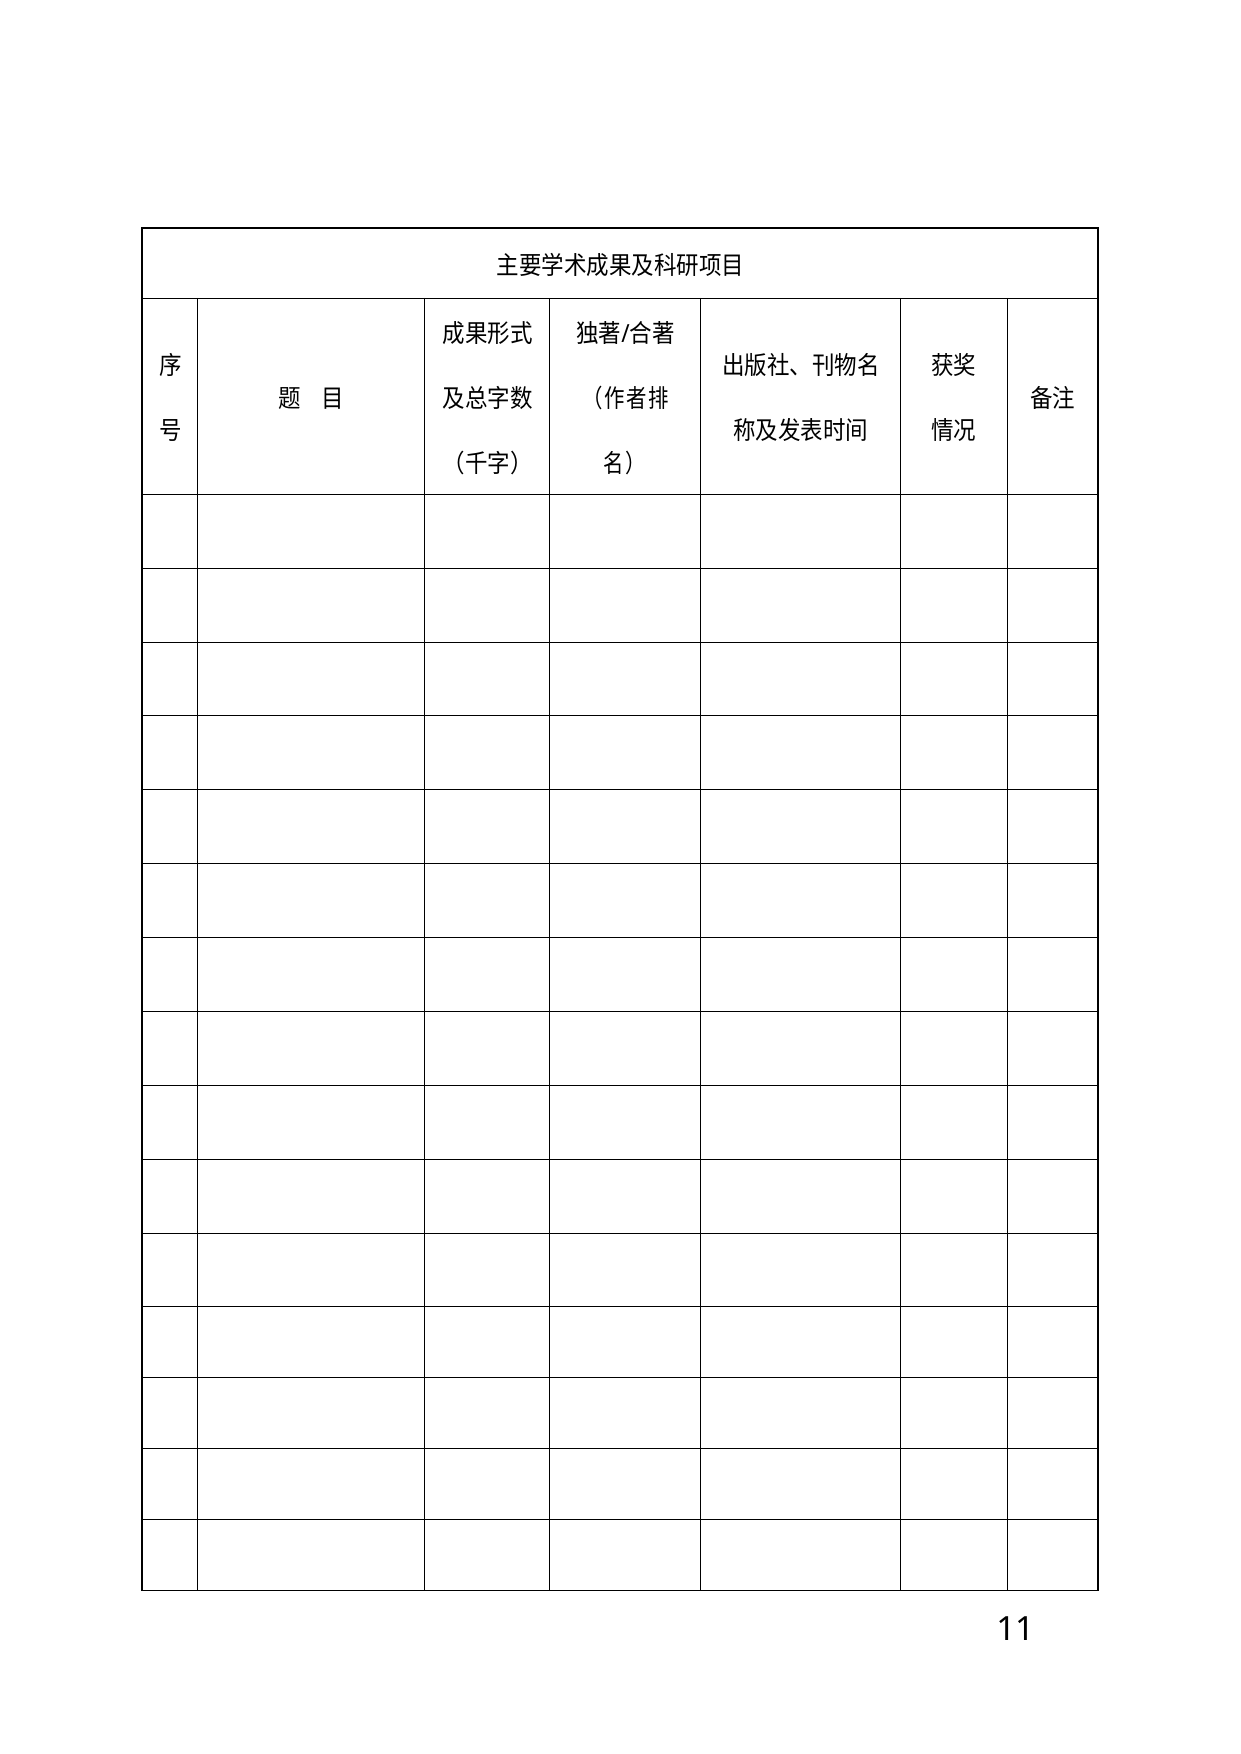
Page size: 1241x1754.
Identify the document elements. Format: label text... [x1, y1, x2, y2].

table_cell [425, 716, 549, 789]
table_cell [1008, 1086, 1097, 1158]
table_cell [550, 1234, 700, 1306]
table_cell 备注 [1008, 299, 1097, 494]
table_cell [143, 643, 197, 715]
table_cell [550, 1307, 700, 1377]
table_cell 获奖 情况 [901, 299, 1007, 494]
table_cell [198, 569, 424, 642]
table_cell [701, 790, 900, 863]
table_cell [550, 569, 700, 642]
table_cell [1008, 1234, 1097, 1306]
table_cell [701, 643, 900, 715]
table_cell [1008, 1160, 1097, 1232]
table_cell [701, 938, 900, 1011]
table_cell [143, 1160, 197, 1232]
table_cell [901, 790, 1007, 863]
table_cell [425, 1378, 549, 1448]
table_cell 独著/合著 （作者排名） [550, 299, 700, 494]
table_cell [143, 1012, 197, 1085]
table_cell [198, 1160, 424, 1232]
table_cell [143, 1234, 197, 1306]
table_cell [701, 1012, 900, 1085]
table_cell [1008, 716, 1097, 789]
table_cell [425, 1012, 549, 1085]
table_cell [143, 864, 197, 937]
table_cell [701, 1160, 900, 1232]
table_cell [550, 1012, 700, 1085]
table_cell [425, 1449, 549, 1519]
table_cell [198, 1378, 424, 1448]
table_cell [425, 1520, 549, 1589]
table_cell [550, 1086, 700, 1158]
table_cell [901, 1307, 1007, 1377]
table_cell [143, 716, 197, 789]
table_cell [901, 1449, 1007, 1519]
table_cell [901, 864, 1007, 937]
table_cell [198, 1234, 424, 1306]
table_cell [198, 864, 424, 937]
table_cell [143, 1086, 197, 1158]
table_cell 出版社、刊物名称及发表时间 [701, 299, 900, 494]
table_cell 序号 [143, 299, 197, 494]
table_cell [425, 1160, 549, 1232]
table_cell [550, 1520, 700, 1589]
table_cell [143, 1520, 197, 1589]
table_cell [425, 790, 549, 863]
table_cell [1008, 864, 1097, 937]
table_cell [143, 790, 197, 863]
table_cell [550, 643, 700, 715]
table_cell [701, 1086, 900, 1158]
table_cell [901, 643, 1007, 715]
table_cell [701, 864, 900, 937]
table_cell [425, 495, 549, 568]
table_cell [550, 864, 700, 937]
table_cell [1008, 569, 1097, 642]
table_cell [425, 1307, 549, 1377]
table_cell [550, 790, 700, 863]
table_cell [198, 1086, 424, 1158]
table_cell [198, 1307, 424, 1377]
table_cell [1008, 1449, 1097, 1519]
table_cell [1008, 938, 1097, 1011]
table_cell [1008, 1012, 1097, 1085]
table_cell [701, 1449, 900, 1519]
table_cell [143, 569, 197, 642]
table_cell [425, 569, 549, 642]
table_cell [901, 1160, 1007, 1232]
table_cell [1008, 643, 1097, 715]
table_cell [901, 1378, 1007, 1448]
table_cell [1008, 790, 1097, 863]
table_cell [1008, 495, 1097, 568]
table_cell [198, 1449, 424, 1519]
table_cell [198, 938, 424, 1011]
table_cell [198, 643, 424, 715]
table_cell [550, 495, 700, 568]
table_cell [425, 1234, 549, 1306]
table_cell [143, 1449, 197, 1519]
table_cell [425, 938, 549, 1011]
table_cell [550, 1160, 700, 1232]
table_cell [143, 1307, 197, 1377]
table_cell [198, 790, 424, 863]
table_cell [1008, 1520, 1097, 1589]
table_cell [901, 1012, 1007, 1085]
table_cell [143, 495, 197, 568]
table_cell [1008, 1378, 1097, 1448]
table_cell [701, 495, 900, 568]
table_cell [901, 938, 1007, 1011]
table_cell [1008, 1307, 1097, 1377]
table_cell [901, 1234, 1007, 1306]
table_cell [701, 1307, 900, 1377]
table_cell [701, 569, 900, 642]
table_cell [901, 1086, 1007, 1158]
table_cell 成果形式及总字数 （千字） [425, 299, 549, 494]
table_header 主要学术成果及科研项目 [143, 229, 1097, 298]
table_cell [550, 1378, 700, 1448]
table_cell [143, 1378, 197, 1448]
table_cell [701, 1378, 900, 1448]
table_cell [901, 495, 1007, 568]
table_cell [143, 938, 197, 1011]
table_cell [901, 569, 1007, 642]
table_cell [198, 716, 424, 789]
table_cell [550, 1449, 700, 1519]
table_cell [425, 864, 549, 937]
table_cell [550, 716, 700, 789]
table_cell [198, 1520, 424, 1589]
table_cell 题 目 [198, 299, 424, 494]
table_cell [701, 1234, 900, 1306]
table_cell [550, 938, 700, 1011]
table_cell [901, 716, 1007, 789]
table_cell [198, 1012, 424, 1085]
table_cell [701, 1520, 900, 1589]
table_cell [425, 1086, 549, 1158]
table_cell [701, 716, 900, 789]
table_cell [901, 1520, 1007, 1589]
table_cell [198, 495, 424, 568]
table_cell [425, 643, 549, 715]
